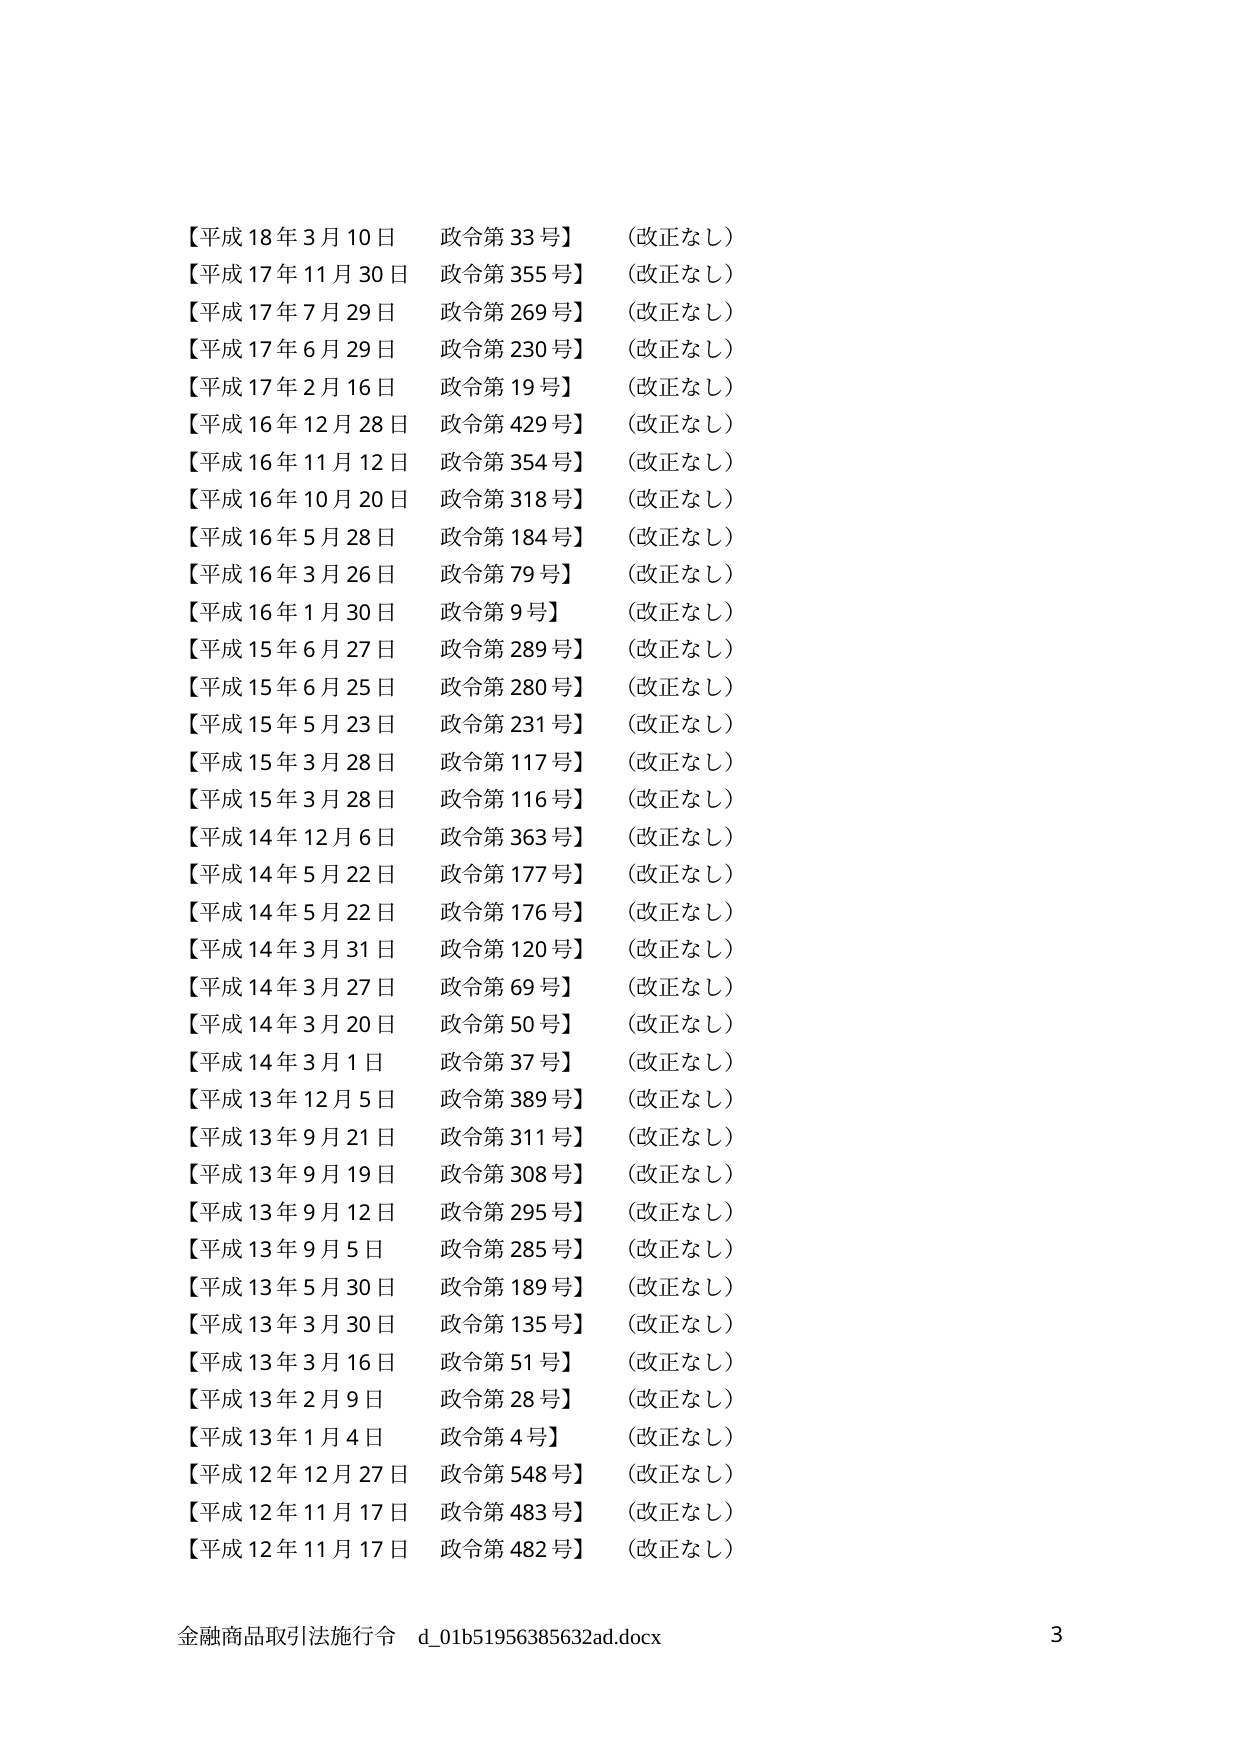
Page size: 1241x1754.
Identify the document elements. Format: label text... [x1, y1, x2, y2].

text 【平成13年5月30日 政令第189号】 （改正なし） [177, 1267, 1063, 1304]
text 【平成15年3月28日 政令第116号】 （改正なし） [177, 779, 1063, 817]
text 【平成14年3月31日 政令第120号】 （改正なし） [177, 929, 1063, 967]
text 【平成13年2月9日 政令第28号】 （改正なし） [177, 1379, 1063, 1417]
text 【平成16年5月28日 政令第184号】 （改正なし） [177, 517, 1063, 554]
text 【平成14年5月22日 政令第176号】 （改正なし） [177, 892, 1063, 929]
text 【平成16年1月30日 政令第9号】 （改正なし） [177, 592, 1063, 629]
text 【平成13年9月5日 政令第285号】 （改正なし） [177, 1229, 1063, 1267]
text 【平成14年12月6日 政令第363号】 （改正なし） [177, 817, 1063, 854]
text 【平成17年11月30日 政令第355号】 （改正なし） [177, 254, 1063, 292]
text 【平成16年10月20日 政令第318号】 （改正なし） [177, 479, 1063, 517]
text 【平成14年3月27日 政令第69号】 （改正なし） [177, 967, 1063, 1004]
text 【平成16年3月26日 政令第79号】 （改正なし） [177, 554, 1063, 592]
text 【平成13年3月30日 政令第135号】 （改正なし） [177, 1304, 1063, 1342]
text 【平成15年5月23日 政令第231号】 （改正なし） [177, 704, 1063, 742]
text 【平成17年6月29日 政令第230号】 （改正なし） [177, 329, 1063, 367]
text 【平成13年9月19日 政令第308号】 （改正なし） [177, 1154, 1063, 1192]
text 【平成13年9月21日 政令第311号】 （改正なし） [177, 1117, 1063, 1154]
text 【平成15年3月28日 政令第117号】 （改正なし） [177, 742, 1063, 779]
text 【平成14年3月1日 政令第37号】 （改正なし） [177, 1042, 1063, 1079]
text 【平成17年7月29日 政令第269号】 （改正なし） [177, 292, 1063, 329]
text 【平成13年3月16日 政令第51号】 （改正なし） [177, 1342, 1063, 1379]
text 【平成15年6月25日 政令第280号】 （改正なし） [177, 667, 1063, 704]
text 【平成15年6月27日 政令第289号】 （改正なし） [177, 629, 1063, 667]
text 【平成13年9月12日 政令第295号】 （改正なし） [177, 1192, 1063, 1229]
text 【平成16年12月28日 政令第429号】 （改正なし） [177, 404, 1063, 442]
text 【平成12年11月17日 政令第482号】 （改正なし） [177, 1529, 1063, 1567]
text 【平成12年11月17日 政令第483号】 （改正なし） [177, 1492, 1063, 1529]
text 【平成16年11月12日 政令第354号】 （改正なし） [177, 442, 1063, 479]
text 【平成14年5月22日 政令第177号】 （改正なし） [177, 854, 1063, 892]
text 【平成14年3月20日 政令第50号】 （改正なし） [177, 1004, 1063, 1042]
text 【平成17年2月16日 政令第19号】 （改正なし） [177, 367, 1063, 404]
text 【平成13年12月5日 政令第389号】 （改正なし） [177, 1079, 1063, 1117]
text 【平成12年12月27日 政令第548号】 （改正なし） [177, 1454, 1063, 1492]
text 【平成18年3月10日 政令第33号】 （改正なし） [177, 217, 1063, 254]
text 【平成13年1月4日 政令第4号】 （改正なし） [177, 1417, 1063, 1454]
